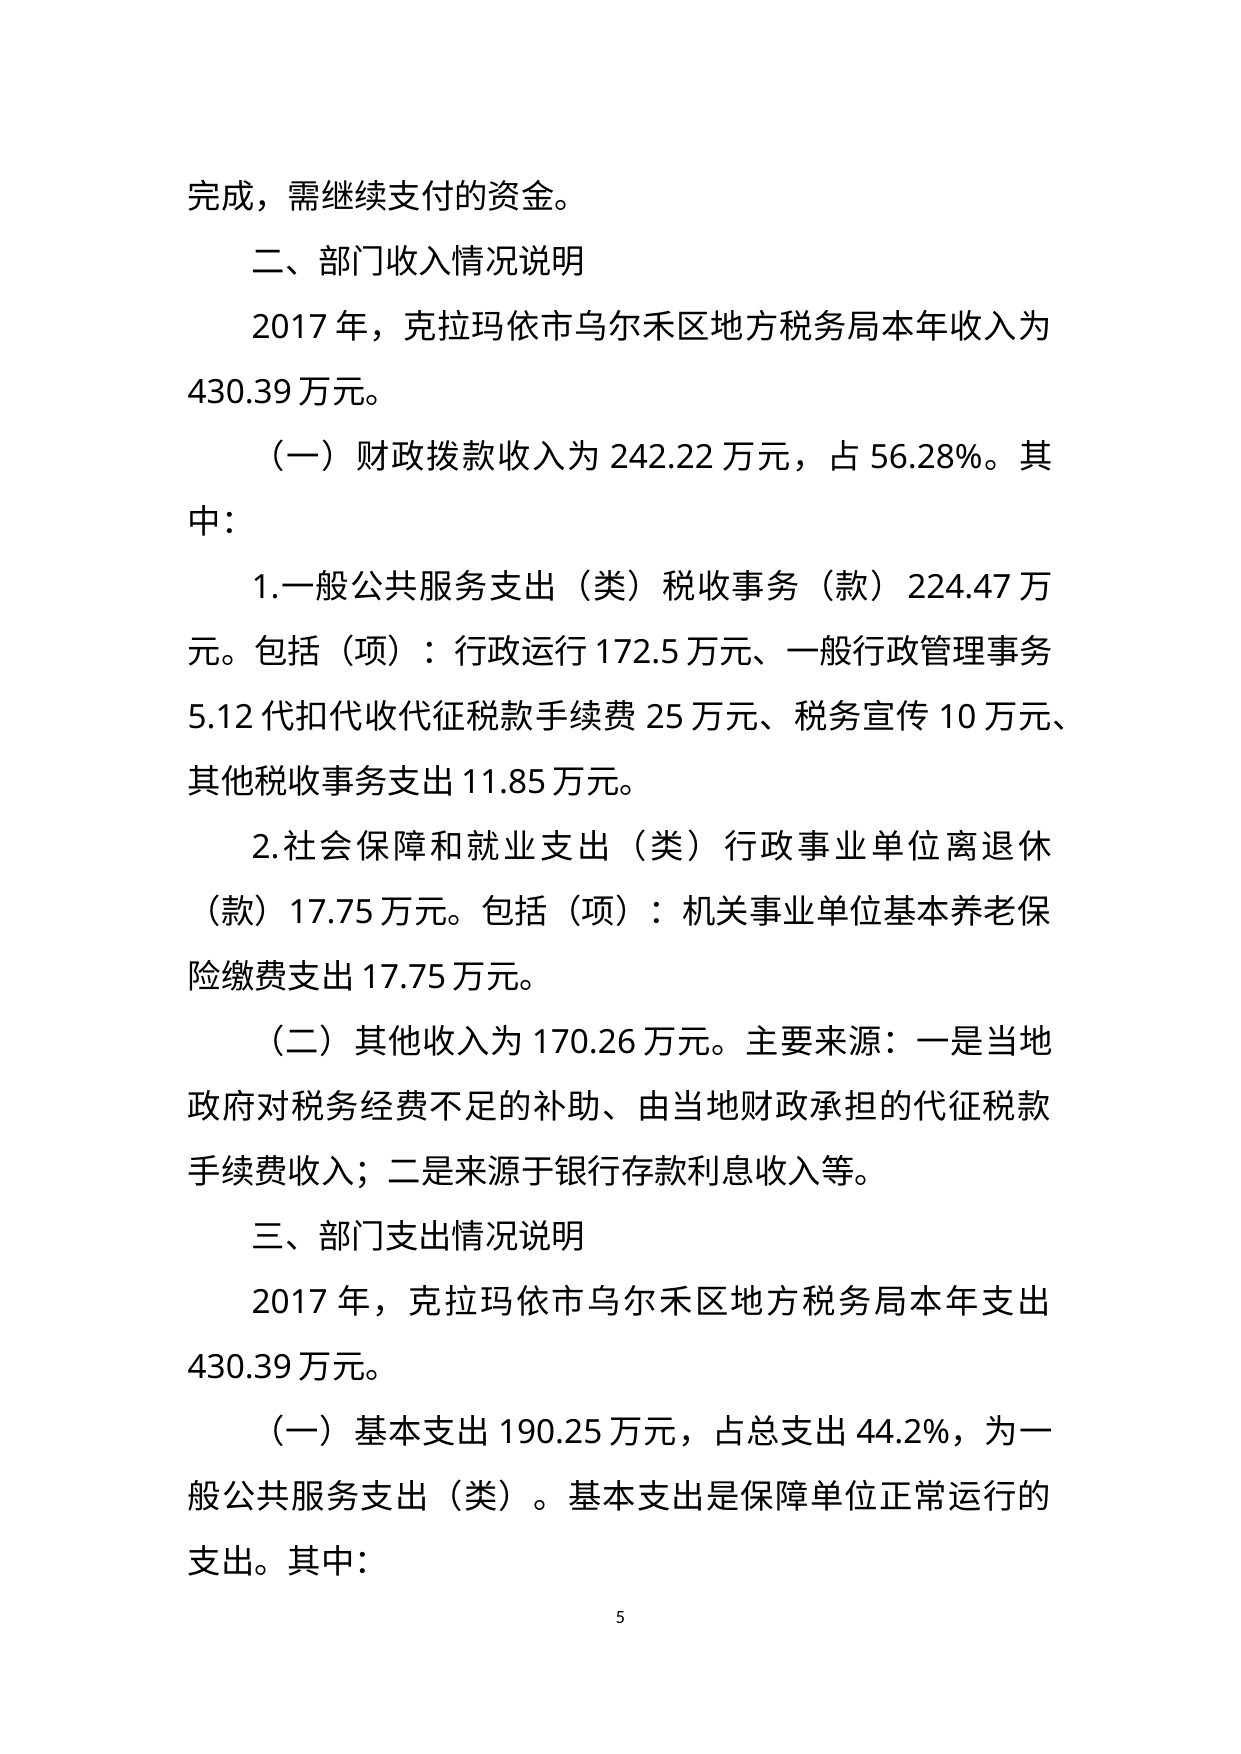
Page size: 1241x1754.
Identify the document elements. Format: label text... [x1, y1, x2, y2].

text 2017年，克拉玛依市乌尔禾区地方税务局本年支出430.39万元。 [187, 1267, 1053, 1397]
text （二）其他收入为170.26万元。主要来源：一是当地政府对税务经费不足的补助、由当地财政承担的代征税款手续费收入；二是来源于银行存款利息收入等。 [187, 1007, 1053, 1202]
text 三、部门支出情况说明 [187, 1202, 1053, 1267]
text （一）基本支出190.25万元，占总支出44.2%，为一般公共服务支出（类）。基本支出是保障单位正常运行的支出。其中： [187, 1397, 1053, 1592]
text 2.社会保障和就业支出（类）行政事业单位离退休（款）17.75万元。包括（项）：机关事业单位基本养老保险缴费支出17.75万元。 [187, 812, 1053, 1007]
text 1.一般公共服务支出（类）税收事务（款）224.47万元。包括（项）：行政运行172.5万元、一般行政管理事务5.12代扣代收代征税款手续费25万元、税务宣传10万元、其他税收事务支出11.85万元。 [187, 552, 1053, 812]
text 二、部门收入情况说明 [187, 227, 1053, 292]
text 2017年，克拉玛依市乌尔禾区地方税务局本年收入为430.39万元。 [187, 292, 1053, 422]
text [187, 162, 1053, 227]
text （一）财政拨款收入为242.22万元，占56.28%。其中： [187, 422, 1053, 552]
